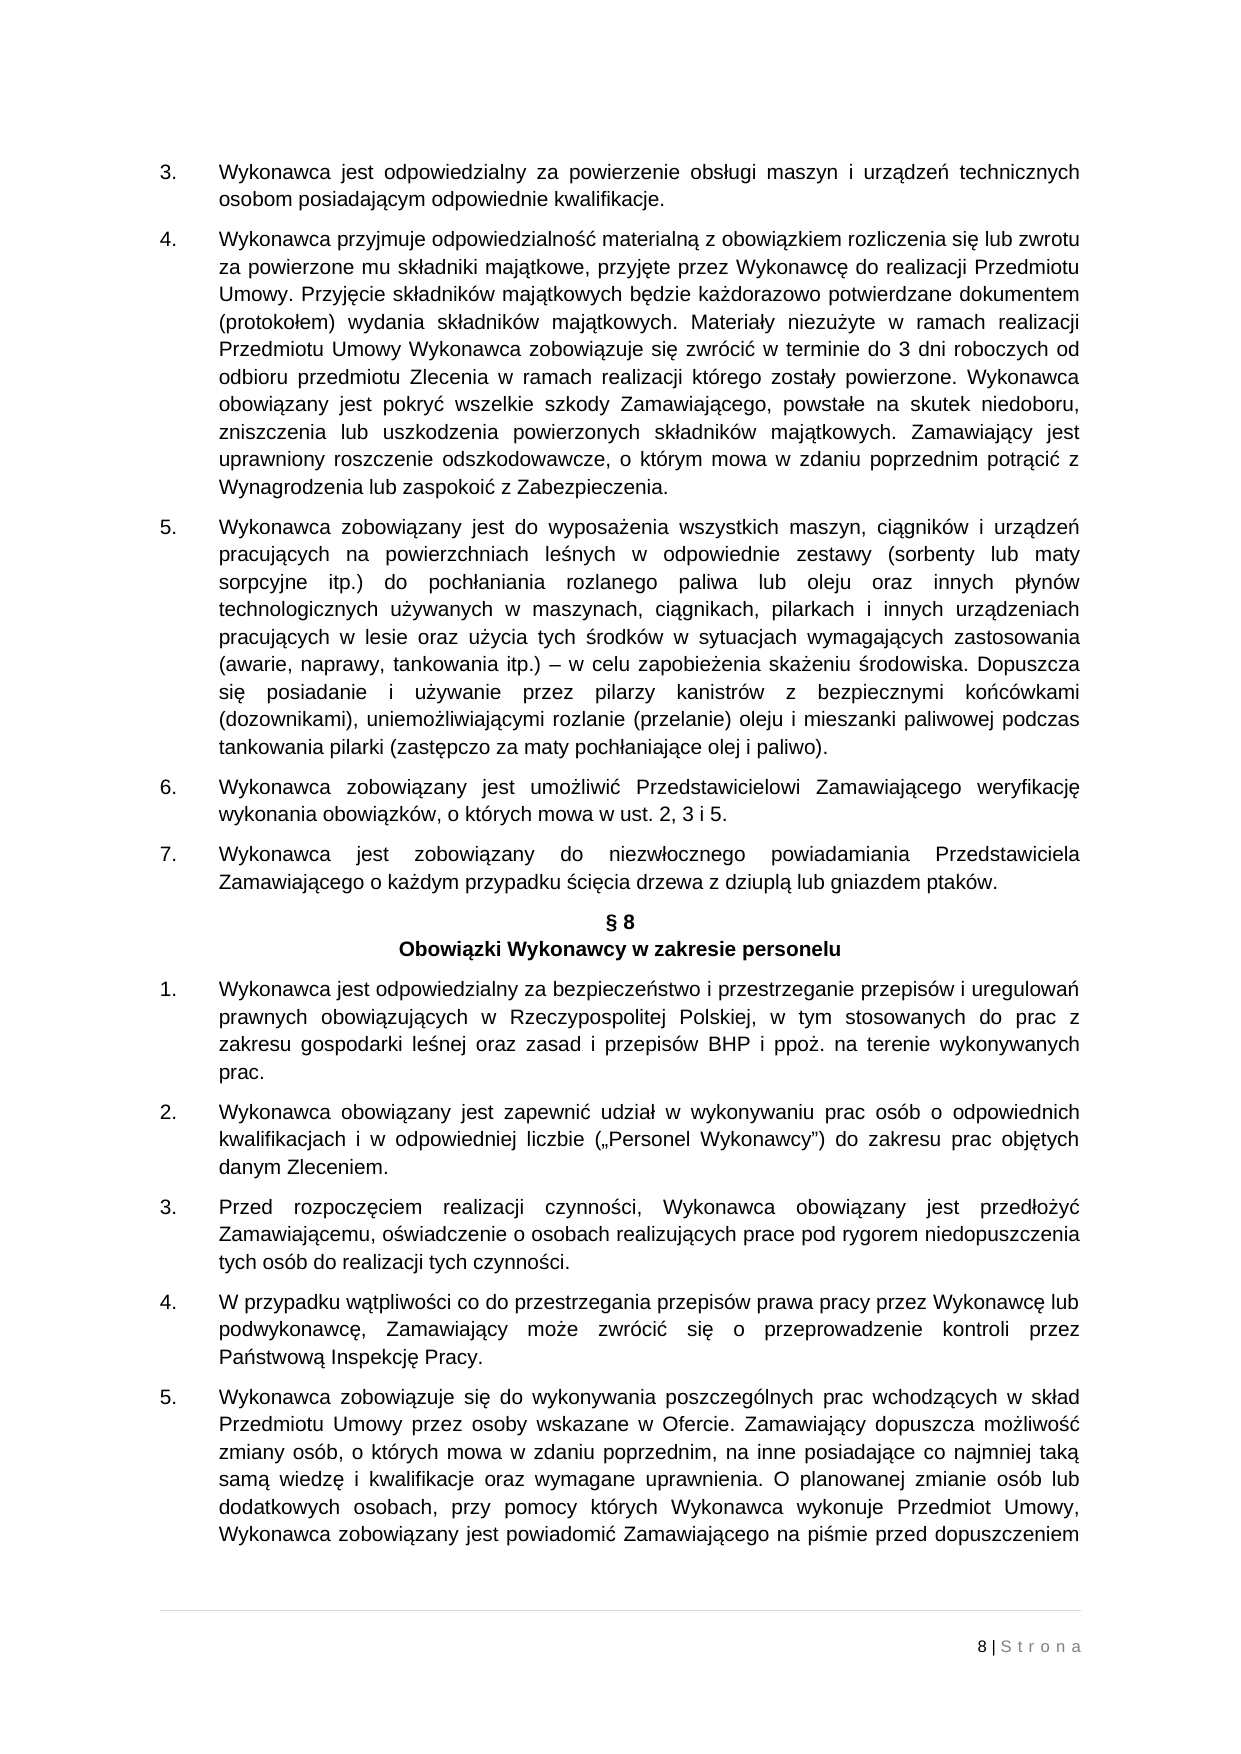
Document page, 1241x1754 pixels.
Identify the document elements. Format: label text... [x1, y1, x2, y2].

list Wykonawca jest odpowiedzialny za bezpieczeństwo i przestrzeganie przepisów i uregulowań prawnych obowiązujących w Rzeczypospolitej Polskiej, w tym stosowanych do prac z zakresu gospodarki leśnej oraz zasad i przepisów BHP i ppoż. na terenie wykonywanych prac. [159, 977, 1081, 1083]
list Wykonawca jest odpowiedzialny za powierzenie obsługi maszyn i urządzeń technicznych osobom posiadającym odpowiednie kwalifikacje. [159, 159, 1081, 211]
list Wykonawca obowiązany jest zapewnić udział w wykonywaniu prac osób o odpowiednich kwalifikacjach i w odpowiedniej liczbie („Personel Wykonawcy”) do zakresu prac objętych danym Zleceniem. [159, 1099, 1081, 1178]
list Wykonawca zobowiązany jest do wyposażenia wszystkich maszyn, ciągników i urządzeń pracujących na powierzchniach leśnych w odpowiednie zestawy (sorbenty lub maty sorpcyjne itp.) do pochłaniania rozlanego paliwa lub oleju oraz innych płynów technologicznych używanych w maszynach, ciągnikach, pilarkach i innych urządzeniach pracujących w lesie oraz użycia tych środków w sytuacjach wymagających zastosowania (awarie, naprawy, tankowania itp.) – w celu zapobieżenia skażeniu środowiska. Dopuszcza się posiadanie i używanie przez pilarzy kanistrów z bezpiecznymi końcówkami (dozownikami), uniemożliwiającymi rozlanie (przelanie) oleju i mieszanki paliwowej podczas tankowania pilarki (zastępczo za maty pochłaniające olej i paliwo). [159, 514, 1081, 758]
list Wykonawca jest zobowiązany do niezwłocznego powiadamiania Przedstawiciela Zamawiającego o każdym przypadku ścięcia drzewa z dziuplą lub gniazdem ptaków. [159, 842, 1081, 893]
list W przypadku wątpliwości co do przestrzegania przepisów prawa pracy przez Wykonawcę lub podwykonawcę, Zamawiający może zwrócić się o przeprowadzenie kontroli przez Państwową Inspekcję Pracy. [159, 1289, 1081, 1368]
list Przed rozpoczęciem realizacji czynności, Wykonawca obowiązany jest przedłożyć Zamawiającemu, oświadczenie o osobach realizujących prace pod rygorem niedopuszczenia tych osób do realizacji tych czynności. [159, 1194, 1081, 1273]
list Wykonawca zobowiązany jest umożliwić Przedstawicielowi Zamawiającego weryfikację wykonania obowiązków, o których mowa w ust. 2, 3 i 5. [159, 774, 1081, 826]
text § 8 Obowiązki Wykonawcy w zakresie personelu [159, 909, 1081, 961]
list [159, 1384, 1081, 1546]
list Wykonawca przyjmuje odpowiedzialność materialną z obowiązkiem rozliczenia się lub zwrotu za powierzone mu składniki majątkowe, przyjęte przez Wykonawcę do realizacji Przedmiotu Umowy. Przyjęcie składników majątkowych będzie każdorazowo potwierdzane dokumentem (protokołem) wydania składników majątkowych. Materiały niezużyte w ramach realizacji Przedmiotu Umowy Wykonawca zobowiązuje się zwrócić w terminie do 3 dni roboczych od odbioru przedmiotu Zlecenia w ramach realizacji którego zostały powierzone. Wykonawca obowiązany jest pokryć wszelkie szkody Zamawiającego, powstałe na skutek niedoboru, zniszczenia lub uszkodzenia powierzonych składników majątkowych. Zamawiający jest uprawniony roszczenie odszkodowawcze, o którym mowa w zdaniu poprzednim potrącić z Wynagrodzenia lub zaspokoić z Zabezpieczenia. [159, 227, 1081, 498]
